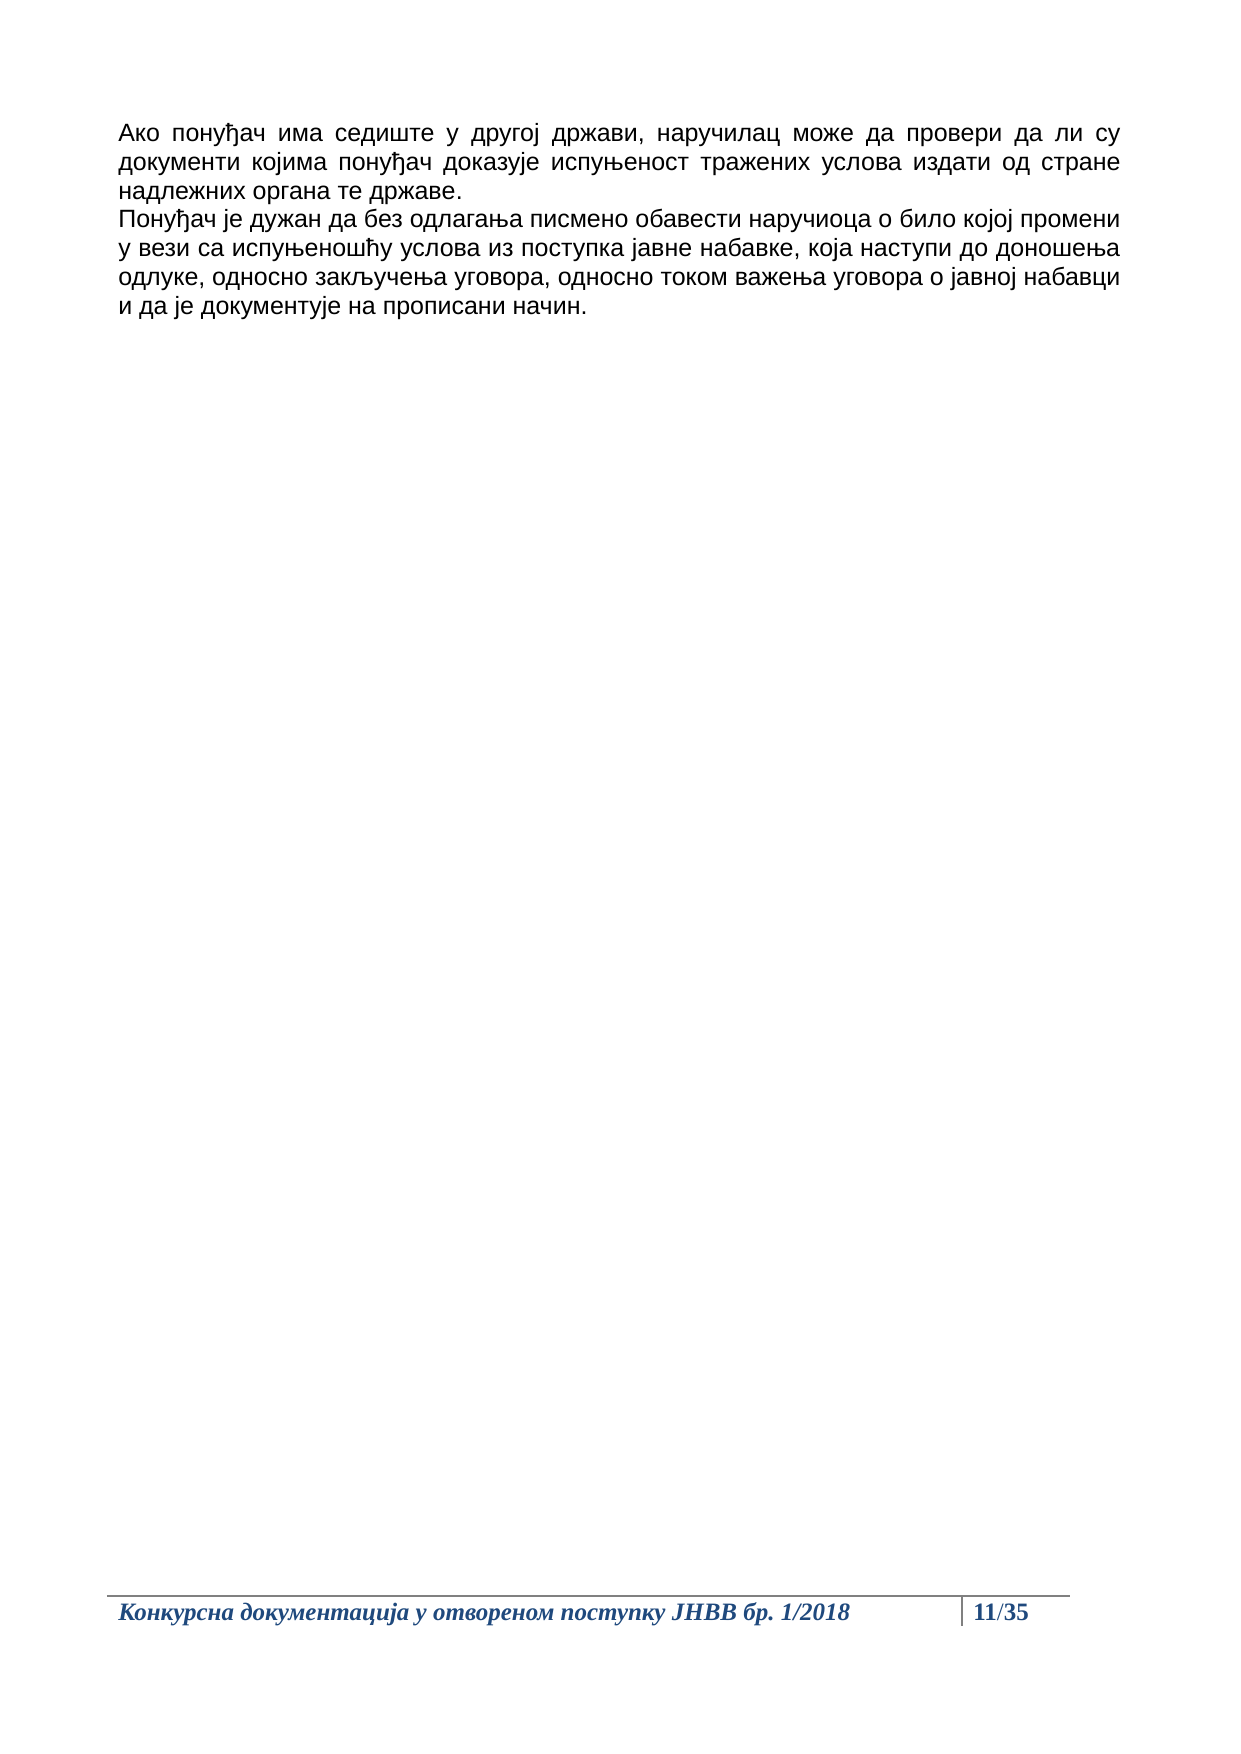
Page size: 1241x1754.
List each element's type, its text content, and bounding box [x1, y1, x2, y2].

list Понуђач је дужан да без одлагања писмено обавести наручиоца о било којој промени у вези са испуњеношћу услова из поступка јавне набавке, која наступи до доношења одлуке, односно закључења уговора, односно током важења уговора о јавној набавци и да је документује на прописани начин. [118, 204, 1122, 319]
list Ако понуђач има седиште у другој држави, наручилац може да провери да ли су документи којима понуђач доказује испуњеност тражених услова издати од стране надлежних органа те државе. [118, 118, 1122, 204]
